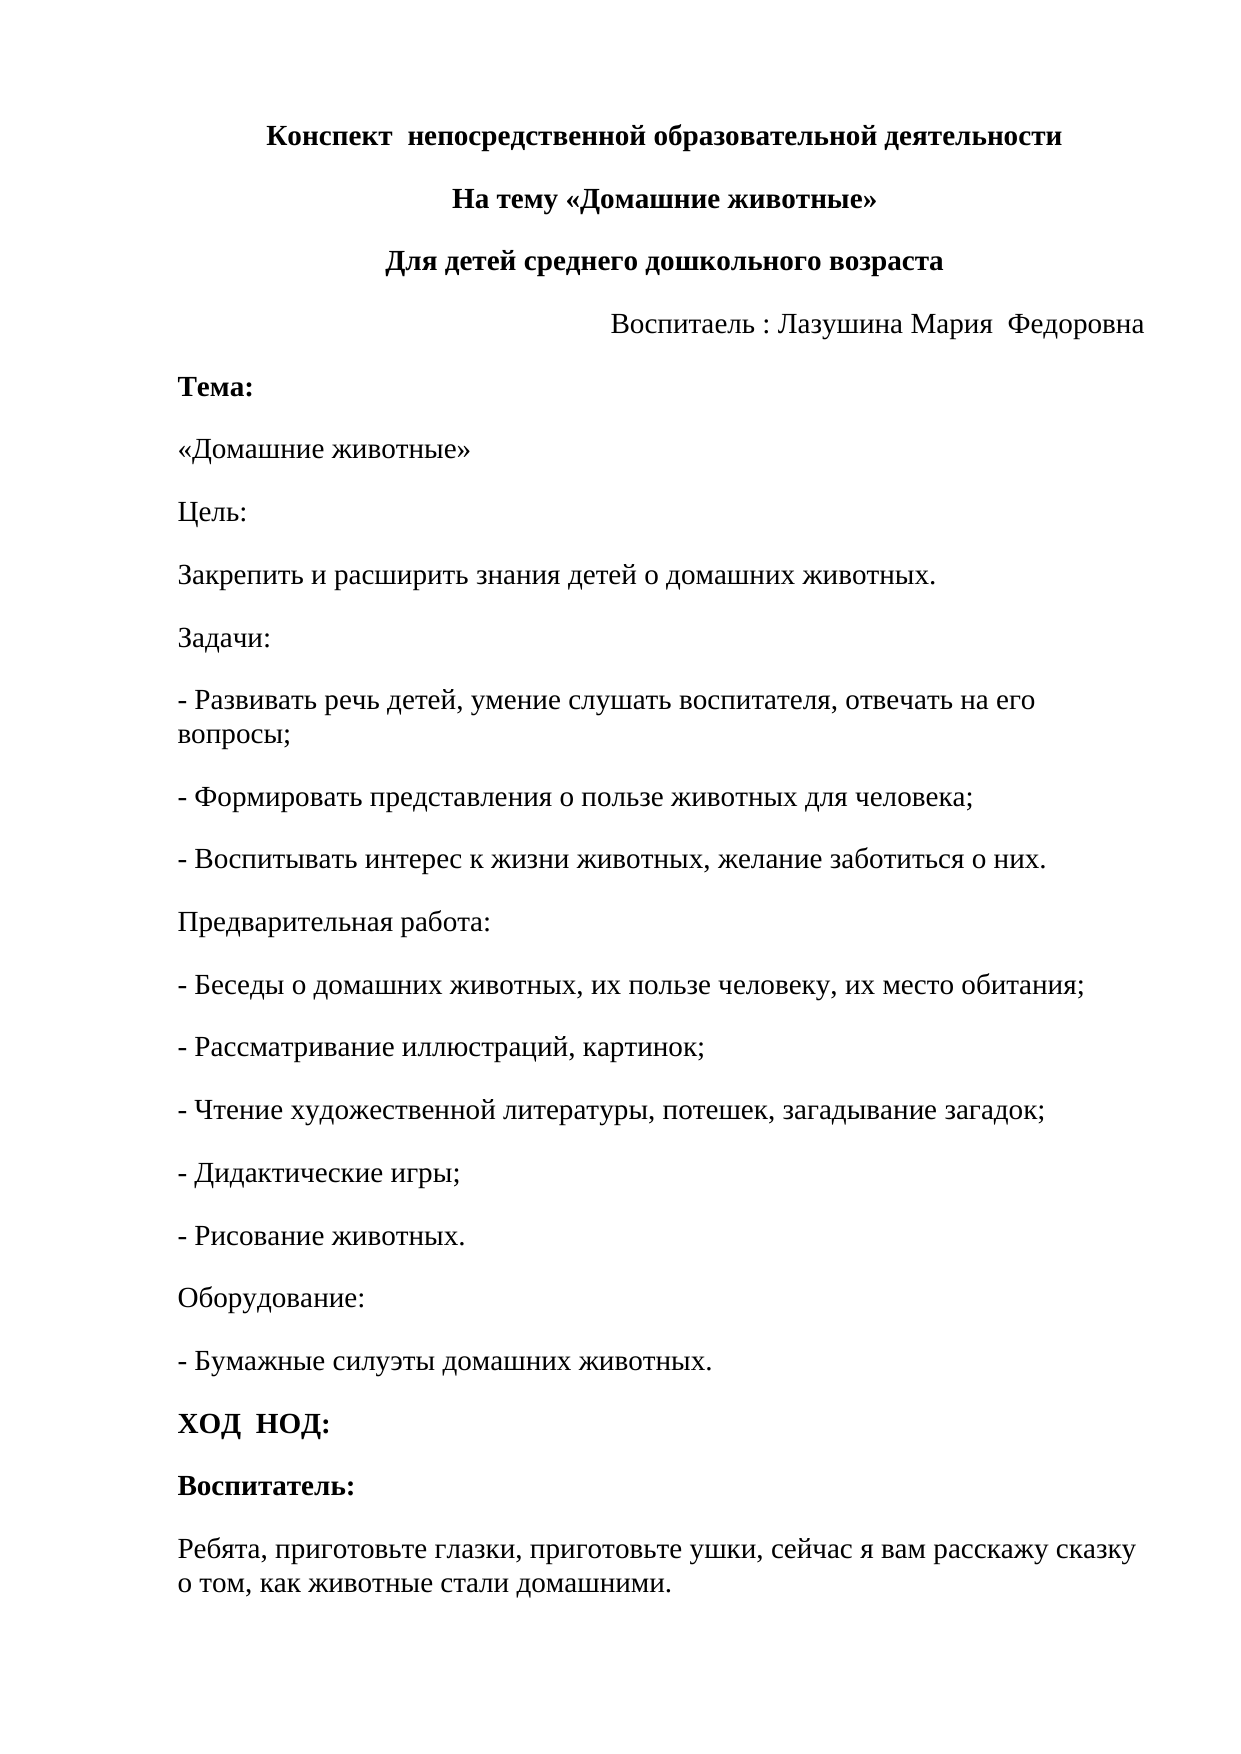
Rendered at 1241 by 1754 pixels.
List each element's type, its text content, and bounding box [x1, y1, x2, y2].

text На тему «Домашние животные» [177, 181, 1152, 214]
text - Беседы о домашних животных, их пользе человеку, их место обитания; [177, 967, 1152, 1000]
text «Домашние животные» [177, 432, 1152, 465]
text - Воспитывать интерес к жизни животных, желание заботиться о них. [177, 841, 1152, 875]
text - Развивать речь детей, умение слушать воспитателя, отвечать на его вопросы; [177, 682, 1152, 749]
text ХОД НОД: [177, 1406, 1152, 1439]
text - Чтение художественной литературы, потешек, загадывание загадок; [177, 1092, 1152, 1126]
text Предварительная работа: [177, 904, 1152, 938]
text Для детей среднего дошкольного возраста [177, 243, 1152, 277]
text Ребята, приготовьте глазки, приготовьте ушки, сейчас я вам расскажу сказку о том, как животные стали домашними. [177, 1531, 1152, 1598]
text Задачи: [177, 620, 1152, 653]
text Оборудование: [177, 1280, 1152, 1314]
text - Бумажные силуэты домашних животных. [177, 1343, 1152, 1377]
text - Рассматривание иллюстраций, картинок; [177, 1029, 1152, 1063]
text Конспект непосредственной образовательной деятельности [177, 118, 1152, 152]
text Воспитаель : Лазушина Мария Федоровна [177, 306, 1152, 340]
text - Рисование животных. [177, 1218, 1152, 1251]
text Цель: [177, 494, 1152, 528]
text - Дидактические игры; [177, 1155, 1152, 1188]
text - Формировать представления о пользе животных для человека; [177, 779, 1152, 812]
text Закрепить и расширить знания детей о домашних животных. [177, 557, 1152, 591]
text Тема: [177, 369, 1152, 402]
text Воспитатель: [177, 1468, 1152, 1502]
